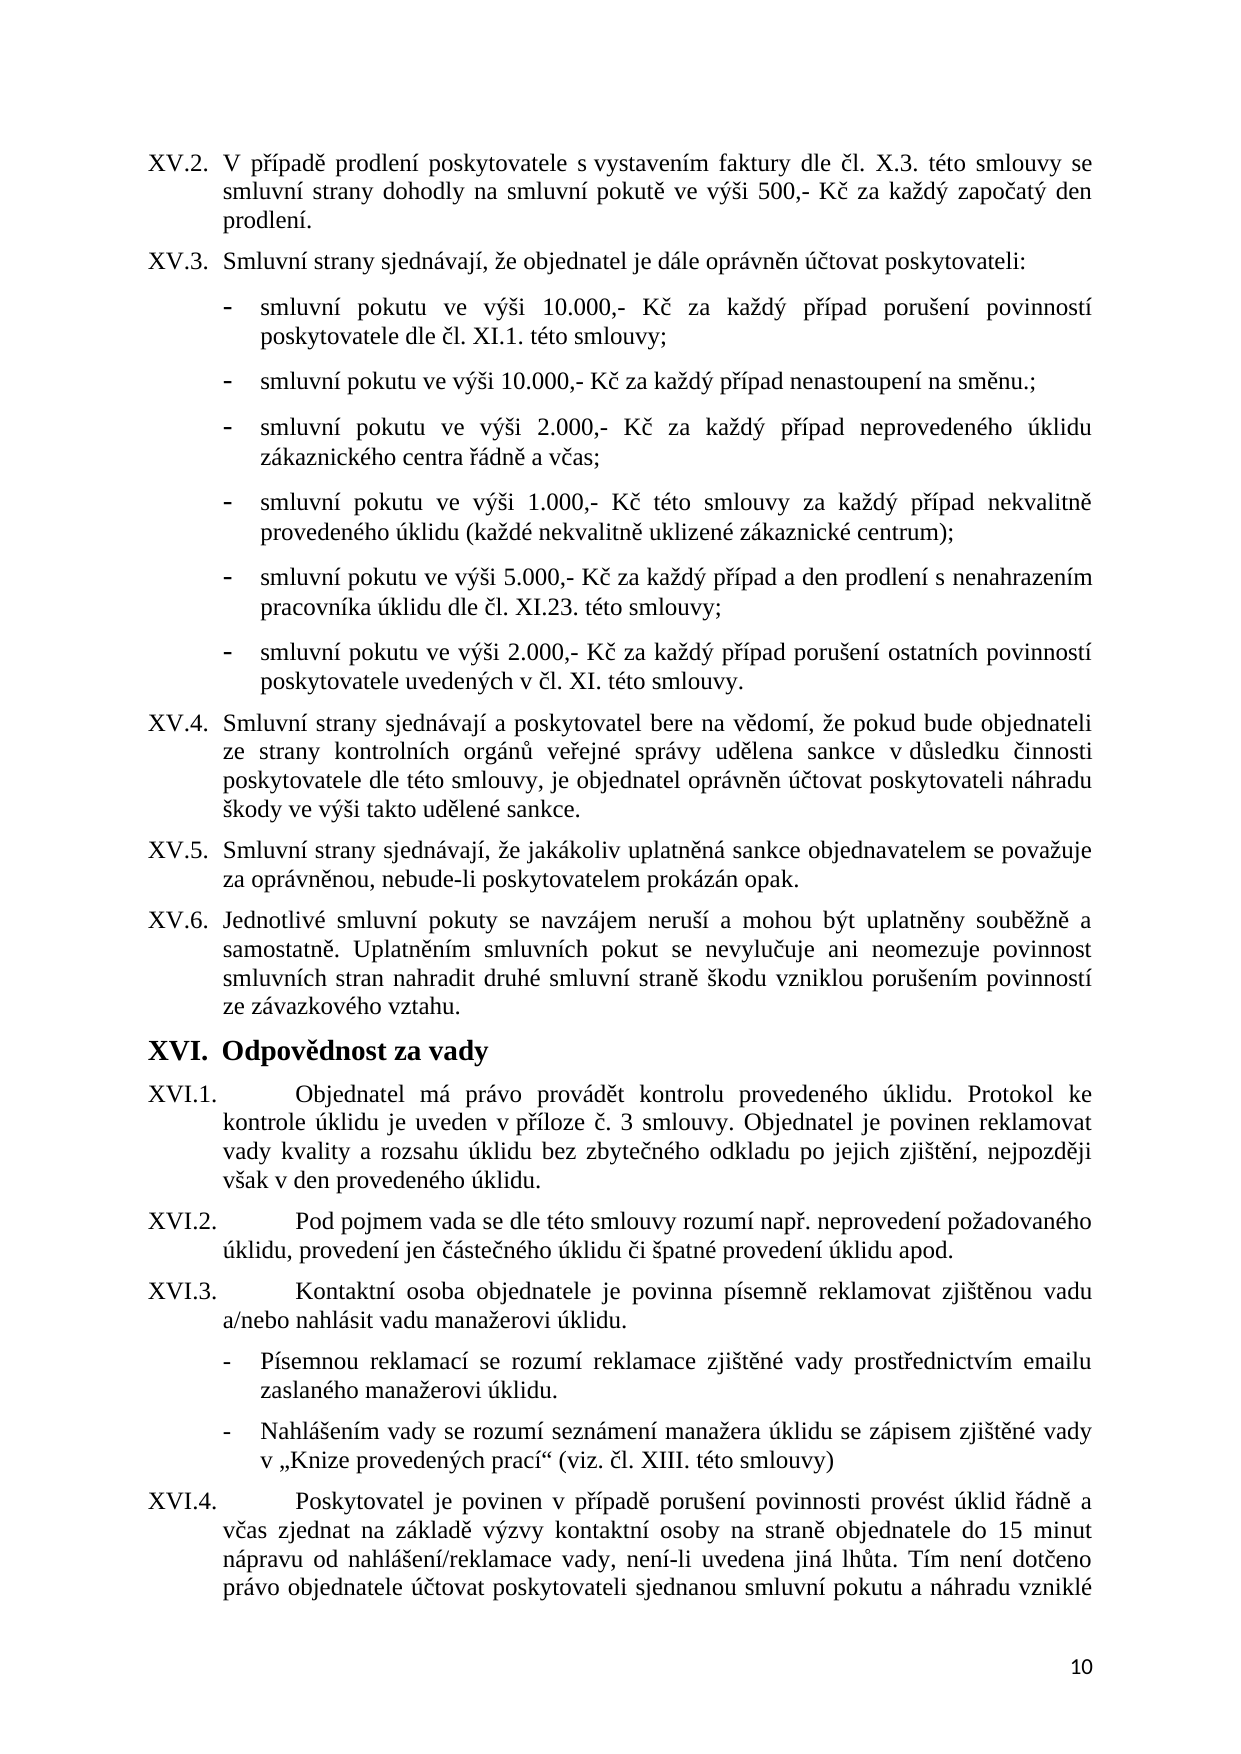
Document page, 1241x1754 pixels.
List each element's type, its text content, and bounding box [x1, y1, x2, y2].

list Jednotlivé smluvní pokuty se navzájem neruší a mohou být uplatněny souběžně a samostatně. Uplatněním smluvních pokut se nevylučuje ani neomezuje povinnost smluvních stran nahradit druhé smluvní straně škodu vzniklou porušením povinností ze závazkového vztahu. [148, 905, 1093, 1020]
list Objednatel má právo provádět kontrolu provedeného úklidu. Protokol ke kontrole úklidu je uveden v příloze č. 3 smlouvy. Objednatel je povinen reklamovat vady kvality a rozsahu úklidu bez zbytečného odkladu po jejich zjištění, nejpozději však v den provedeného úklidu. [148, 1079, 1093, 1194]
list smluvní pokutu ve výši 1.000,- Kč této smlouvy za každý případ nekvalitně provedeného úklidu (každé nekvalitně uklizené zákaznické centrum); [223, 483, 1093, 546]
list Smluvní strany sjednávají, že objednatel je dále oprávněn účtovat poskytovateli: [148, 246, 1093, 275]
list smluvní pokutu ve výši 5.000,- Kč za každý případ a den prodlení s nenahrazením pracovníka úklidu dle čl. 8.23. této smlouvy; [223, 558, 1093, 620]
list Pod pojmem vada se dle této smlouvy rozumí např. neprovedení požadovaného úklidu, provedení jen částečného úklidu či špatné provedení úklidu apod. [148, 1206, 1093, 1264]
list Smluvní strany sjednávají a poskytovatel bere na vědomí, že pokud bude objednateli ze strany kontrolních orgánů veřejné správy udělena sankce v důsledku činnosti poskytovatele dle této smlouvy, je objednatel oprávněn účtovat poskytovateli náhradu škody ve výši takto udělené sankce. [148, 708, 1093, 823]
list Nahlášením vady se rozumí seznámení manažera úklidu se zápisem zjištěné vady v „Knize provedených prací“ (viz. čl. X. této smlouvy) [223, 1416, 1093, 1474]
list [148, 1486, 1093, 1601]
list smluvní pokutu ve výši 10.000,- Kč za každý případ porušení povinností poskytovatele dle čl. 8.1. této smlouvy; [223, 288, 1093, 350]
list Smluvní strany sjednávají, že jakákoliv uplatněná sankce objednavatelem se považuje za oprávněnou, nebude-li poskytovatelem prokázán opak. [148, 835, 1093, 893]
list Písemnou reklamací se rozumí reklamace zjištěné vady prostřednictvím emailu zaslaného manažerovi úklidu. [223, 1346, 1093, 1404]
list smluvní pokutu ve výši 10.000,- Kč za každý případ nenastoupení na směnu.; [223, 362, 1093, 396]
list V případě prodlení poskytovatele s vystavením faktury dle čl. 7.3. této smlouvy se smluvní strany dohodly na smluvní pokutě ve výši 500,- Kč za každý započatý den prodlení. [148, 148, 1093, 234]
list smluvní pokutu ve výši 2.000,- Kč za každý případ neprovedeného úklidu zákaznického centra řádně a včas; [223, 408, 1093, 471]
list smluvní pokutu ve výši 2.000,- Kč za každý případ porušení ostatních povinností poskytovatele uvedených v čl. VIII. této smlouvy. [223, 633, 1093, 695]
list Kontaktní osoba objednatele je povinna písemně reklamovat zjištěnou vadu a/nebo nahlásit vadu manažerovi úklidu. [148, 1276, 1093, 1334]
list Odpovědnost za vady [148, 1033, 1093, 1066]
